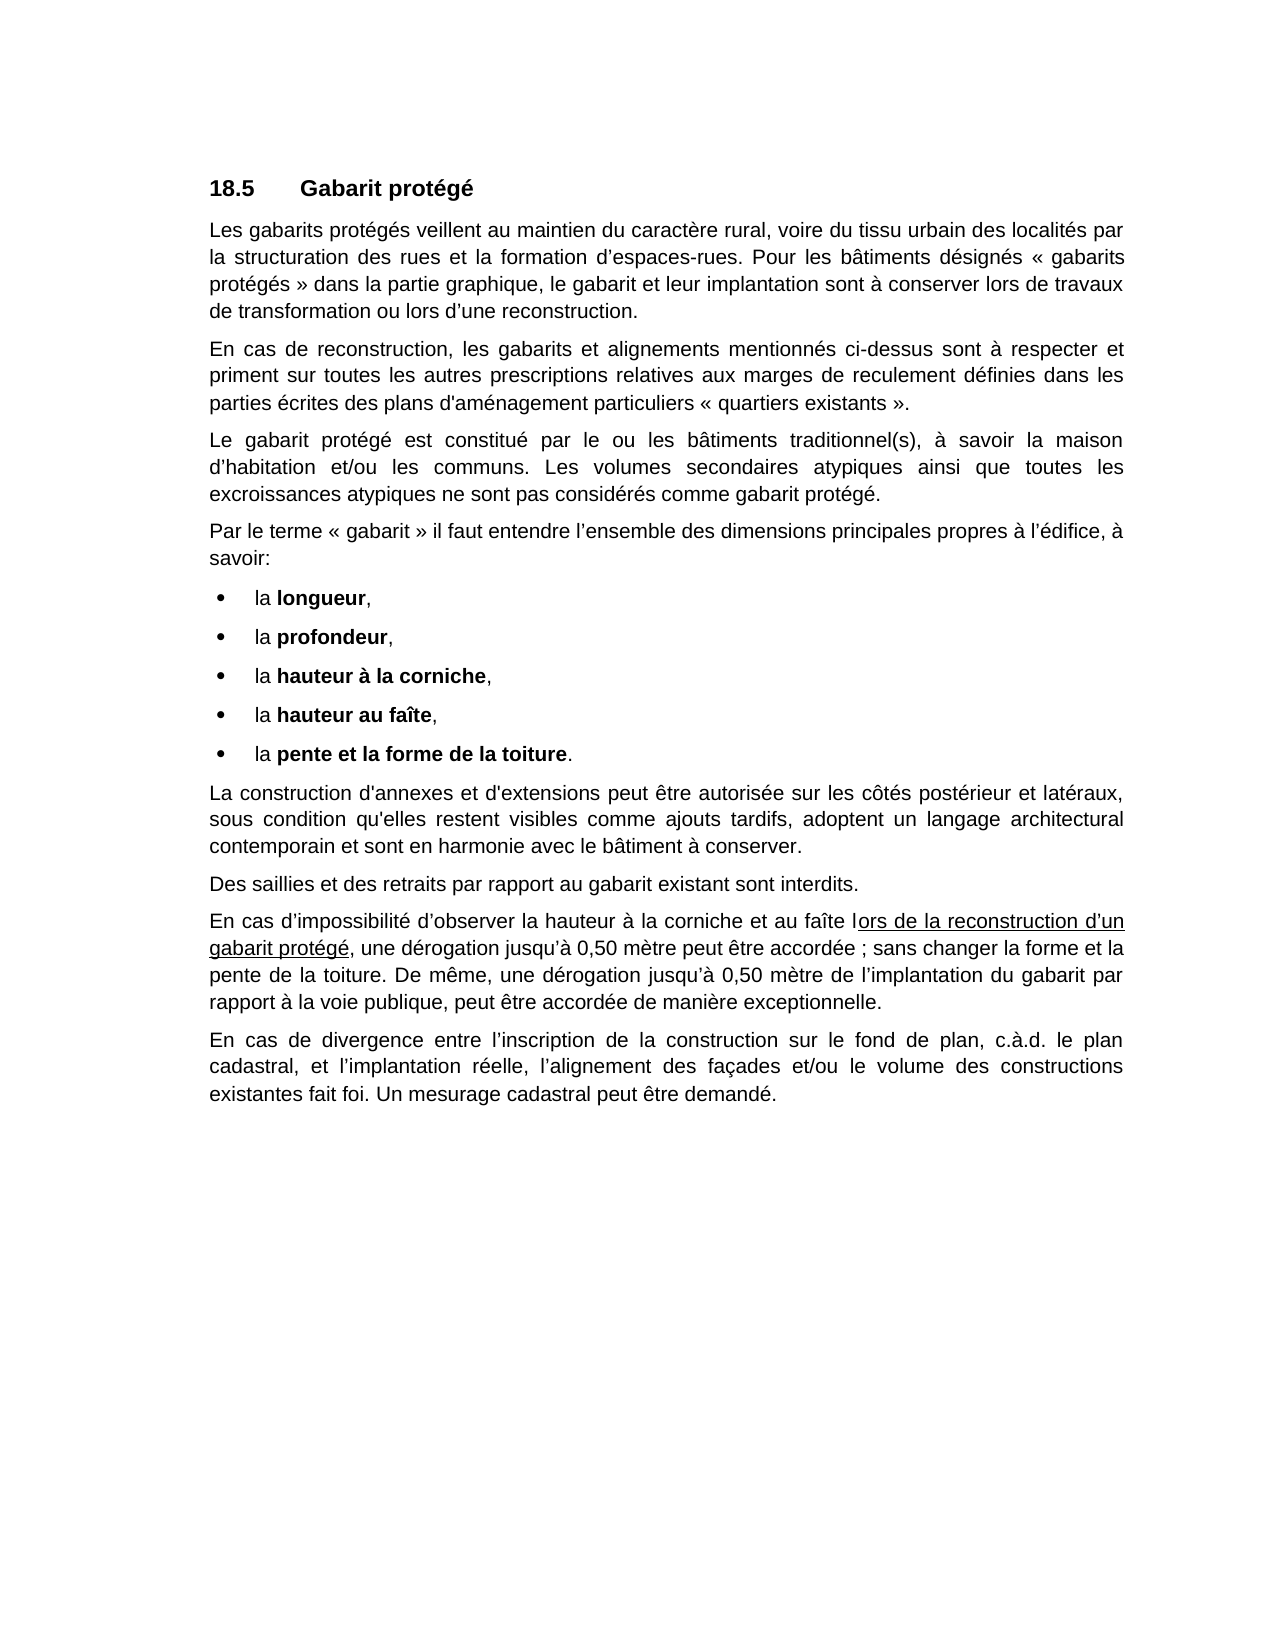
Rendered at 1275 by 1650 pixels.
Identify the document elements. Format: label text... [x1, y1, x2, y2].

text En cas d’impossibilité d’observer la hauteur à la corniche et au faîte lors de la reconstruction d’un gabarit protégé, une dérogation jusqu’à 0,50 mètre peut être accordée ; sans changer la forme et la pente de la toiture. De même, une dérogation jusqu’à 0,50 mètre de l’implantation du gabarit par rapport à la voie publique, peut être accordée de manière exceptionnelle. [209, 909, 1125, 1014]
list la pente et la forme de la toiture. [217, 741, 1125, 765]
text En cas de reconstruction, les gabarits et alignements mentionnés ci-dessus sont à respecter et priment sur toutes les autres prescriptions relatives aux marges de reculement définies dans les parties écrites des plans d'aménagement particuliers « quartiers existants ». [209, 336, 1125, 414]
text Le gabarit protégé est constitué par le ou les bâtiments traditionnel(s), à savoir la maison d’habitation et/ou les communs. Les volumes secondaires atypiques ainsi que toutes les excroissances atypiques ne sont pas considérés comme gabarit protégé. [209, 428, 1125, 506]
list la profondeur, [217, 624, 1125, 648]
text Les gabarits protégés veillent au maintien du caractère rural, voire du tissu urbain des localités par la structuration des rues et la formation d’espaces-rues. Pour les bâtiments désignés « gabarits protégés » dans la partie graphique, le gabarit et leur implantation sont à conserver lors de travaux de transformation ou lors d’une reconstruction. [209, 218, 1125, 323]
text Par le terme « gabarit » il faut entendre l’ensemble des dimensions principales propres à l’édifice, à savoir: [209, 519, 1125, 570]
list la longueur, [217, 586, 1125, 609]
subtitle 18.5 Gabarit protégé [209, 175, 1125, 201]
list la hauteur au faîte, [217, 702, 1125, 726]
text Des saillies et des retraits par rapport au gabarit existant sont interdits. [209, 872, 1125, 896]
text En cas de divergence entre l’inscription de la construction sur le fond de plan, c.à.d. le plan cadastral, et l’implantation réelle, l’alignement des façades et/ou le volume des constructions existantes fait foi. Un mesurage cadastral peut être demandé. [209, 1027, 1125, 1105]
text La construction d'annexes et d'extensions peut être autorisée sur les côtés postérieur et latéraux, sous condition qu'elles restent visibles comme ajouts tardifs, adoptent un langage architectural contemporain et sont en harmonie avec le bâtiment à conserver. [209, 780, 1125, 858]
list la hauteur à la corniche, [217, 663, 1125, 687]
